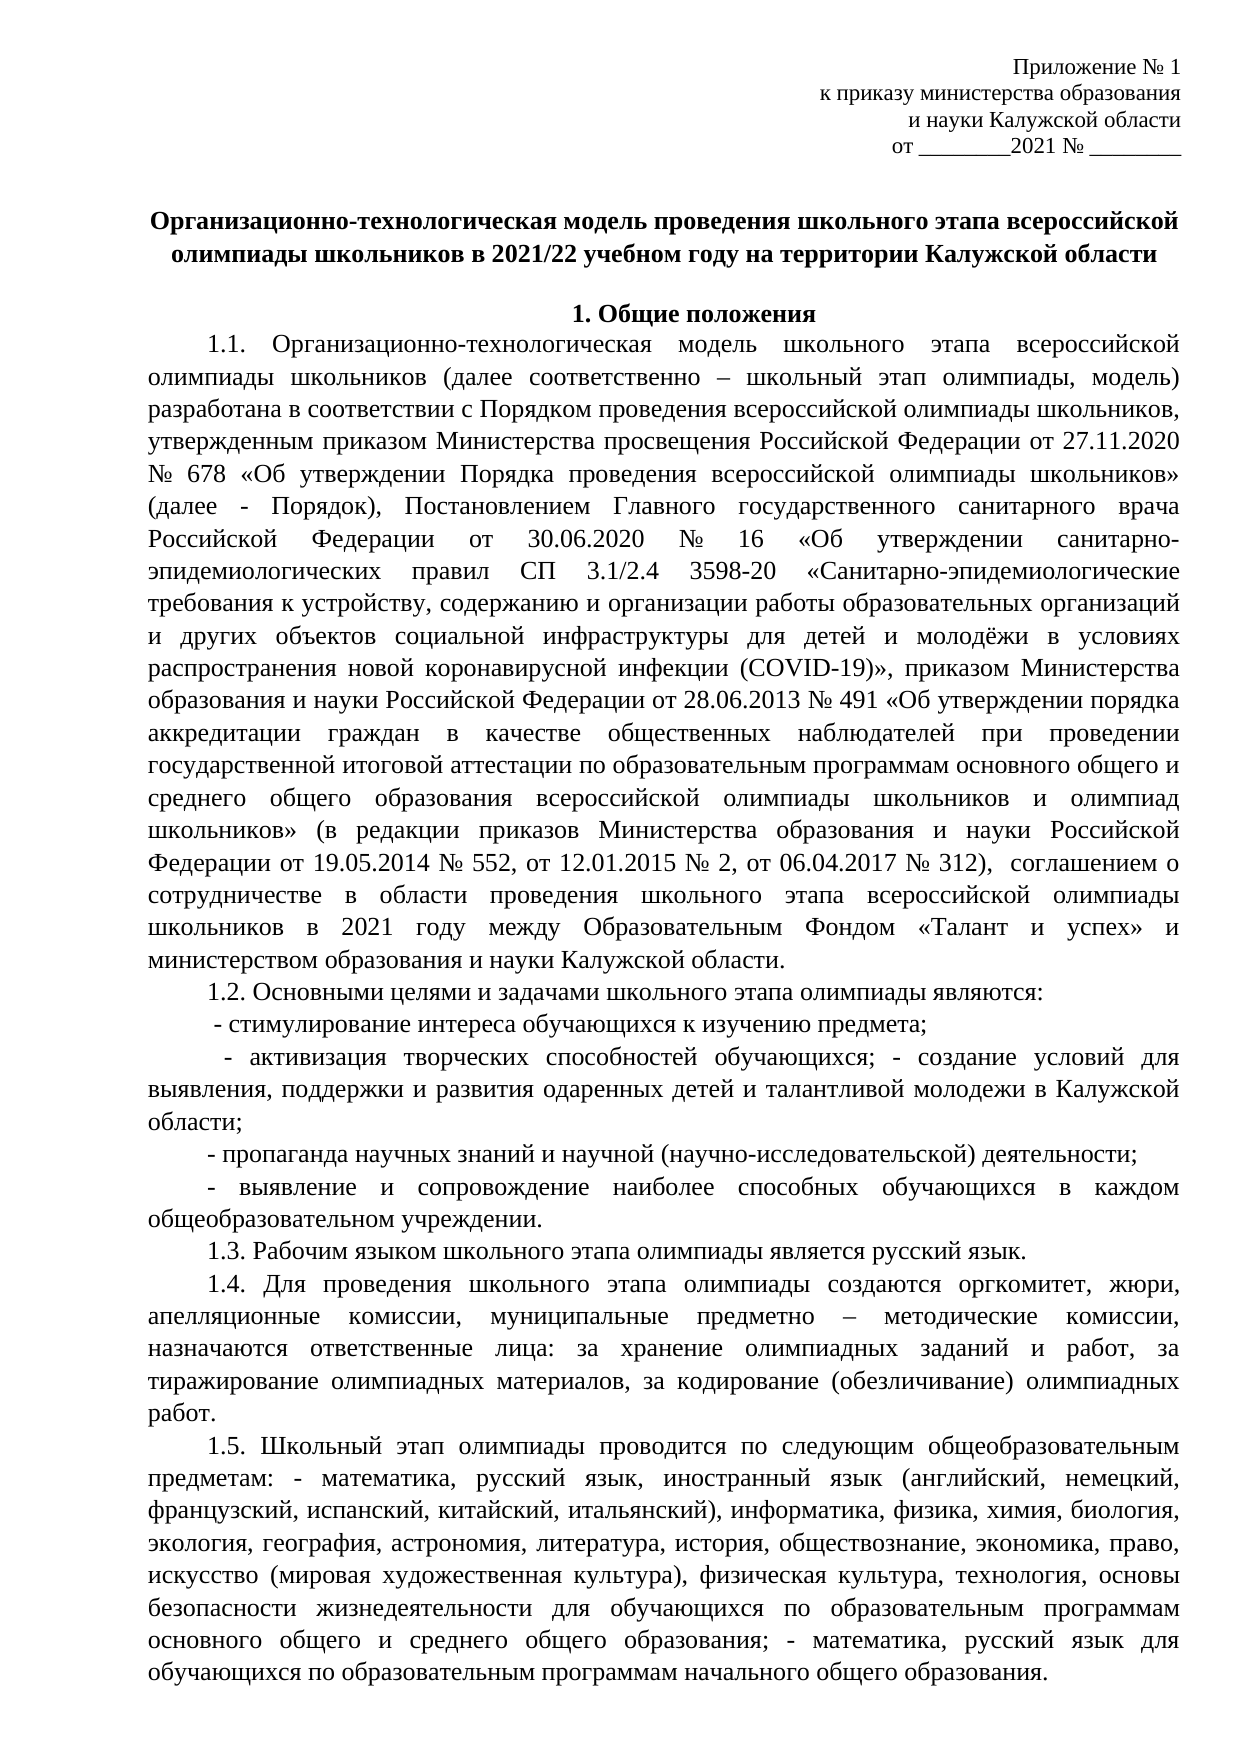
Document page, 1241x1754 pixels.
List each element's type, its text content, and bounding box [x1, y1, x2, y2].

text и науки Калужской области [148, 106, 1181, 132]
text 1.4. Для проведения школьного этапа олимпиады создаются оргкомитет, жюри, апелляционные комиссии, муниципальные предметно – методические комиссии, назначаются ответственные лица: за хранение олимпиадных заданий и работ, за тиражирование олимпиадных материалов, за кодирование (обезличивание) олимпиадных работ. [148, 1268, 1181, 1427]
text 1.1. Организационно-технологическая модель школьного этапа всероссийской олимпиады школьников (далее соответственно – школьный этап олимпиады, модель) разработана в соответствии с Порядком проведения всероссийской олимпиады школьников, утвержденным приказом Министерства просвещения Российской Федерации от 27.11.2020 № 678 «Об утверждении Порядка проведения всероссийской олимпиады школьников» (далее - Порядок), Постановлением Главного государственного санитарного врача Российской Федерации от 30.06.2020 № 16 «Об утверждении санитарно-эпидемиологических правил СП 3.1/2.4 3598-20 «Санитарно-эпидемиологические требования к устройству, содержанию и организации работы образовательных организаций и других объектов социальной инфраструктуры для детей и молодёжи в условиях распространения новой коронавирусной инфекции (COVID-19)», приказом Министерства образования и науки Российской Федерации от 28.06.2013 № 491 «Об утверждении порядка аккредитации граждан в качестве общественных наблюдателей при проведении государственной итоговой аттестации по образовательным программам основного общего и среднего общего образования всероссийской олимпиады школьников и олимпиад школьников» (в редакции приказов Министерства образования и науки Российской Федерации от 19.05.2014 № 552, от 12.01.2015 № 2, от 06.04.2017 № 312), соглашением о сотрудничестве в области проведения школьного этапа всероссийской олимпиады школьников в 2021 году между Образовательным Фондом «Талант и успех» и министерством образования и науки Калужской области. [148, 328, 1181, 974]
text 1. Общие положения [148, 298, 1181, 328]
text - пропаганда научных знаний и научной (научно-исследовательской) деятельности; [148, 1138, 1181, 1168]
text - стимулирование интереса обучающихся к изучению предмета; [148, 1008, 1181, 1038]
text к приказу министерства образования [148, 79, 1181, 106]
text 1.5. Школьный этап олимпиады проводится по следующим общеобразовательным предметам: - математика, русский язык, иностранный язык (английский, немецкий, французский, испанский, китайский, итальянский), информатика, физика, химия, биология, экология, география, астрономия, литература, история, обществознание, экономика, право, искусство (мировая художественная культура), физическая культура, технология, основы безопасности жизнедеятельности для обучающихся по образовательным программам основного общего и среднего общего образования; - математика, русский язык для обучающихся по образовательным программам начального общего образования. [148, 1430, 1181, 1686]
text - активизация творческих способностей обучающихся; - создание условий для выявления, поддержки и развития одаренных детей и талантливой молодежи в Калужской области; [148, 1041, 1181, 1136]
text 1.3. Рабочим языком школьного этапа олимпиады является русский язык. [148, 1235, 1181, 1265]
text Приложение № 1 [148, 53, 1181, 79]
text 1.2. Основными целями и задачами школьного этапа олимпиады являются: [148, 976, 1181, 1006]
text от ________2021 № ________ [148, 132, 1181, 158]
text Организационно-технологическая модель проведения школьного этапа всероссийской олимпиады школьников в 2021/22 учебном году на территории Калужской области [148, 205, 1181, 268]
text - выявление и сопровождение наиболее способных обучающихся в каждом общеобразовательном учреждении. [148, 1171, 1181, 1233]
